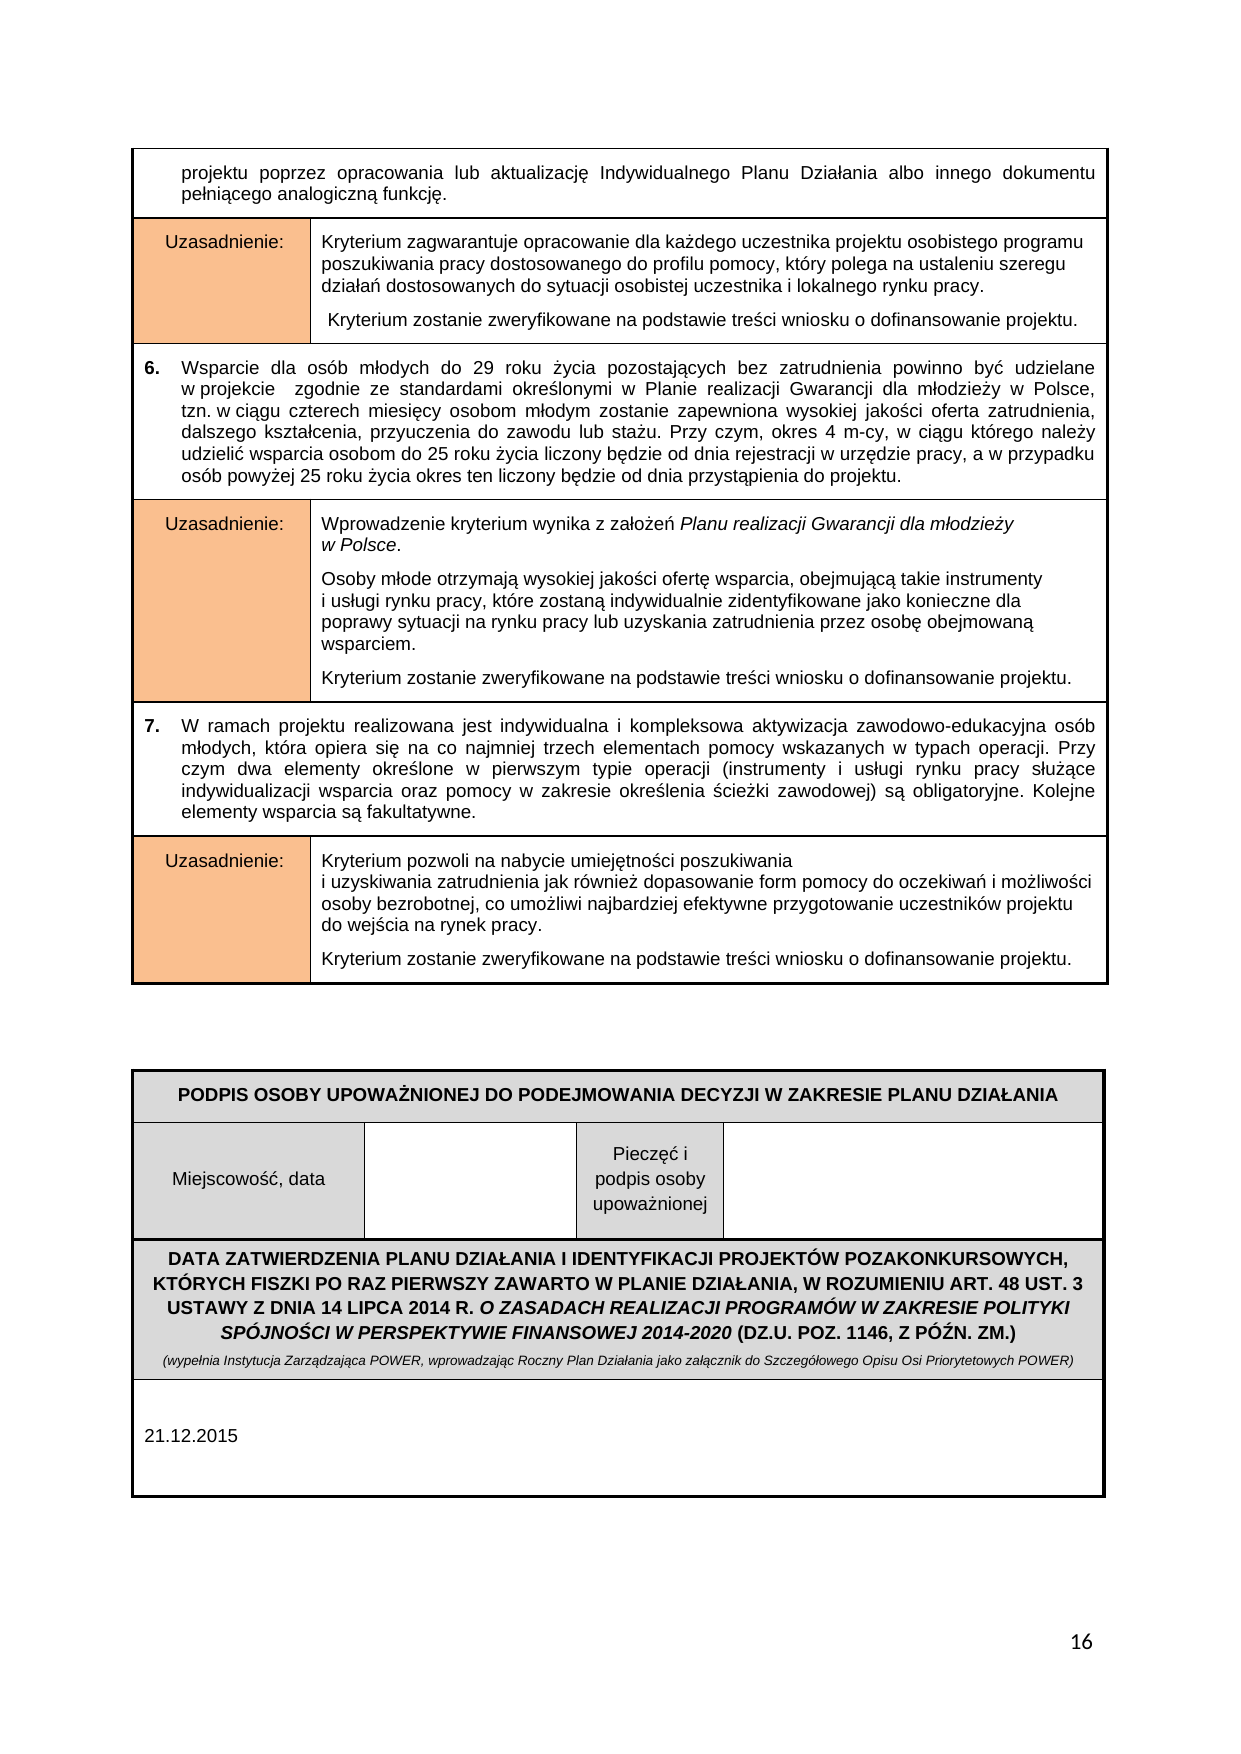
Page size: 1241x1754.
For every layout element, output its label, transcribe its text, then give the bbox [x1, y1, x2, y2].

table_cell Uzasadnienie: [134, 837, 310, 982]
table_cell Kryterium zagwarantuje opracowanie dla każdego uczestnika projektu osobistego programu poszukiwania pracy dostosowanego do profilu pomocy, który polega na ustaleniu szeregu działań dostosowanych do sytuacji osobistej uczestnika i lokalnego rynku pracy. Kryterium zostanie zweryfikowane na podstawie treści wniosku o dofinansowanie projektu. [311, 219, 1106, 343]
table_cell Wsparcie dla osób młodych do 29 roku życia pozostających bez zatrudnienia powinno być udzielane w projekcie zgodnie ze standardami określonymi w Planie realizacji Gwarancji dla młodzieży w Polsce, tzn. w ciągu czterech miesięcy osobom młodym zostanie zapewniona wysokiej jakości oferta zatrudnienia, dalszego kształcenia, przyuczenia do zawodu lub stażu. Przy czym, okres 4 m-cy, w ciągu którego należy udzielić wsparcia osobom do 25 roku życia liczony będzie od dnia rejestracji w urzędzie pracy, a w przypadku osób powyżej 25 roku życia okres ten liczony będzie od dnia przystąpienia do projektu. [134, 344, 1106, 498]
table_cell DATA ZATWIERDZENIA PLANU DZIAŁANIA I IDENTYFIKACJI PROJEKTÓW POZAKONKURSOWYCH, KTÓRYCH FISZKI PO RAZ PIERWSZY ZAWARTO W PLANIE DZIAŁANIA, W ROZUMIENIU ART. 48 UST. 3 USTAWY Z DNIA 14 LIPCA 2014 R. O ZASADACH REALIZACJI PROGRAMÓW W ZAKRESIE POLITYKI SPÓJNOŚCI W PERSPEKTYWIE FINANSOWEJ 2014-2020 (DZ.U. POZ. 1146, Z PÓŹN. ZM.) (wypełnia Instytucja Zarządzająca POWER, wprowadzając Roczny Plan Działania jako załącznik do Szczegółowego Opisu Osi Priorytetowych POWER) [134, 1241, 1102, 1379]
table_cell Uzasadnienie: [134, 219, 310, 343]
table_header PODPIS OSOBY UPOWAŻNIONEJ DO PODEJMOWANIA DECYZJI W ZAKRESIE PLANU DZIAŁANIA [134, 1072, 1102, 1122]
table_cell Wprowadzenie kryterium wynika z założeń Planu realizacji Gwarancji dla młodzieży w Polsce. Osoby młode otrzymają wysokiej jakości ofertę wsparcia, obejmującą takie instrumenty i usługi rynku pracy, które zostaną indywidualnie zidentyfikowane jako konieczne dla poprawy sytuacji na rynku pracy lub uzyskania zatrudnienia przez osobę obejmowaną wsparciem. Kryterium zostanie zweryfikowane na podstawie treści wniosku o dofinansowanie projektu. [311, 500, 1106, 701]
table_cell Kryterium pozwoli na nabycie umiejętności poszukiwania i uzyskiwania zatrudnienia jak również dopasowanie form pomocy do oczekiwań i możliwości osoby bezrobotnej, co umożliwi najbardziej efektywne przygotowanie uczestników projektu do wejścia na rynek pracy. Kryterium zostanie zweryfikowane na podstawie treści wniosku o dofinansowanie projektu. [311, 837, 1106, 982]
table_cell 21.12.2015 [134, 1380, 1102, 1495]
table_cell [724, 1123, 1102, 1238]
table_cell [365, 1123, 576, 1238]
table_cell Uzasadnienie: [134, 500, 310, 701]
table_cell Miejscowość, data [134, 1123, 364, 1238]
table_cell W ramach projektu realizowana jest indywidualna i kompleksowa aktywizacja zawodowo-edukacyjna osób młodych, która opiera się na co najmniej trzech elementach pomocy wskazanych w typach operacji. Przy czym dwa elementy określone w pierwszym typie operacji (instrumenty i usługi rynku pracy służące indywidualizacji wsparcia oraz pomocy w zakresie określenia ścieżki zawodowej) są obligatoryjne. Kolejne elementy wsparcia są fakultatywne. [134, 703, 1106, 835]
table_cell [134, 149, 1106, 217]
table_cell Pieczęć i podpis osoby upoważnionej [577, 1123, 723, 1238]
